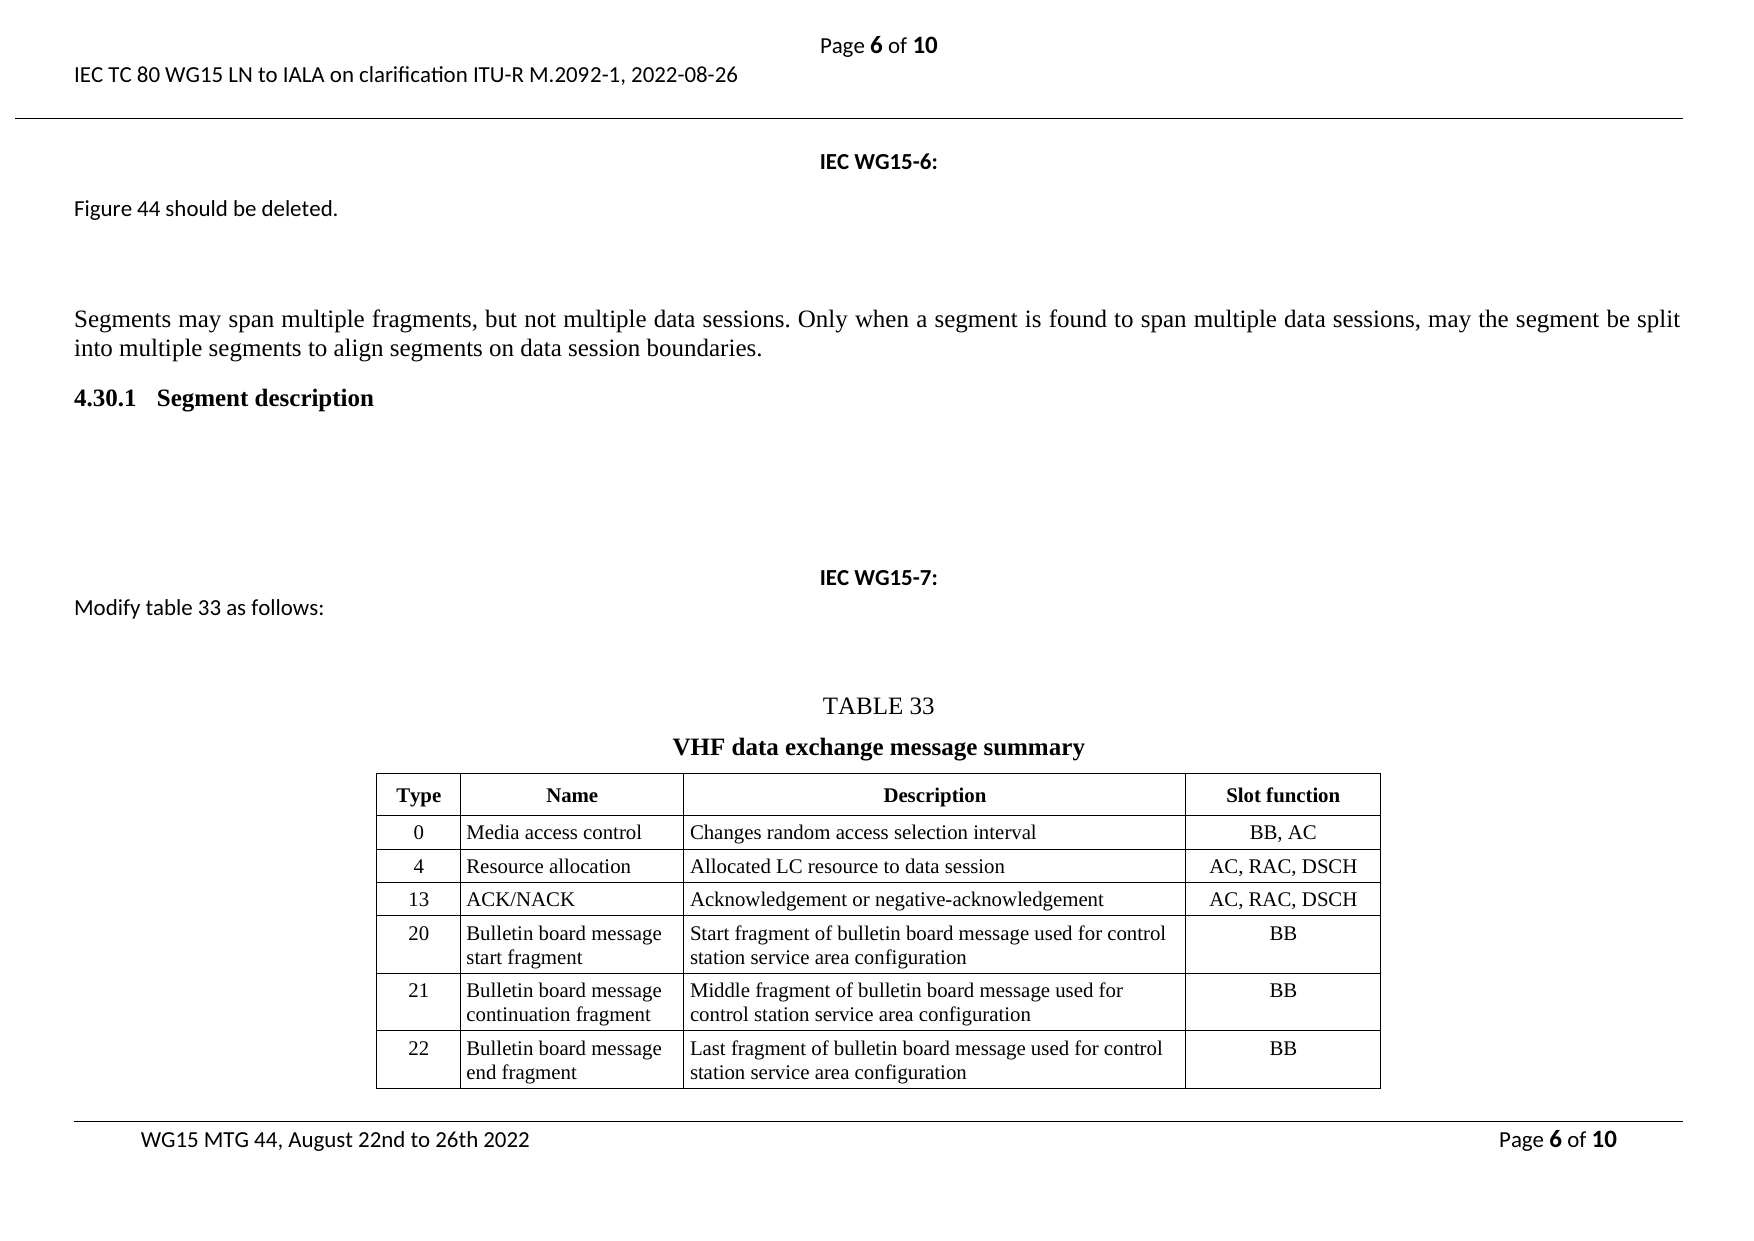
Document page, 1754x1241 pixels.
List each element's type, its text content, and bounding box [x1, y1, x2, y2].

text VHF data exchange message summary [74, 732, 1683, 761]
table_cell BB [1186, 974, 1380, 1030]
table_cell 4 [377, 850, 460, 882]
list IEC WG15-7: [74, 563, 1683, 591]
table_cell Resource allocation [461, 850, 683, 882]
table_cell Middle fragment of bulletin board message used for control station service area configuration [684, 974, 1185, 1030]
table_cell Bulletin board message end fragment [461, 1031, 683, 1088]
table_cell 21 [377, 974, 460, 1030]
table_cell Allocated LC resource to data session [684, 850, 1185, 882]
text IEC WG15-6: [74, 147, 1683, 175]
table_header Type [377, 774, 460, 815]
table_header Slot function [1186, 774, 1380, 815]
table_cell Changes random access selection interval [684, 816, 1185, 848]
text Figure 44 should be deleted. [74, 194, 1683, 222]
table_cell 0 [377, 816, 460, 848]
table_cell Media access control [461, 816, 683, 848]
table_cell Bulletin board message start fragment [461, 916, 683, 973]
table_header Description [684, 774, 1185, 815]
table_cell AC, RAC, DSCH [1186, 850, 1380, 882]
text Segments may span multiple fragments, but not multiple data sessions. Only when a segment is found to span multiple data sessions, may the segment be split into multiple segments to align segments on data session boundaries. [74, 304, 1683, 362]
table_cell 13 [377, 883, 460, 915]
table_cell AC, RAC, DSCH [1186, 883, 1380, 915]
table_cell Start fragment of bulletin board message used for control station service area configuration [684, 916, 1185, 973]
list Modify table 33 as follows: [74, 593, 1683, 621]
table_cell 22 [377, 1031, 460, 1088]
table_cell BB [1186, 916, 1380, 973]
text Table 33 [74, 691, 1683, 719]
table_cell ACK/NACK [461, 883, 683, 915]
table_cell Last fragment of bulletin board message used for control station service area configuration [684, 1031, 1185, 1088]
table_cell BB, AC [1186, 816, 1380, 848]
table_cell Bulletin board message continuation fragment [461, 974, 683, 1030]
table_cell BB [1186, 1031, 1380, 1088]
table_header Name [461, 774, 683, 815]
text 4.30.1 Segment description [74, 383, 1683, 412]
table_cell 20 [377, 916, 460, 973]
table_cell Acknowledgement or negative-acknowledgement [684, 883, 1185, 915]
